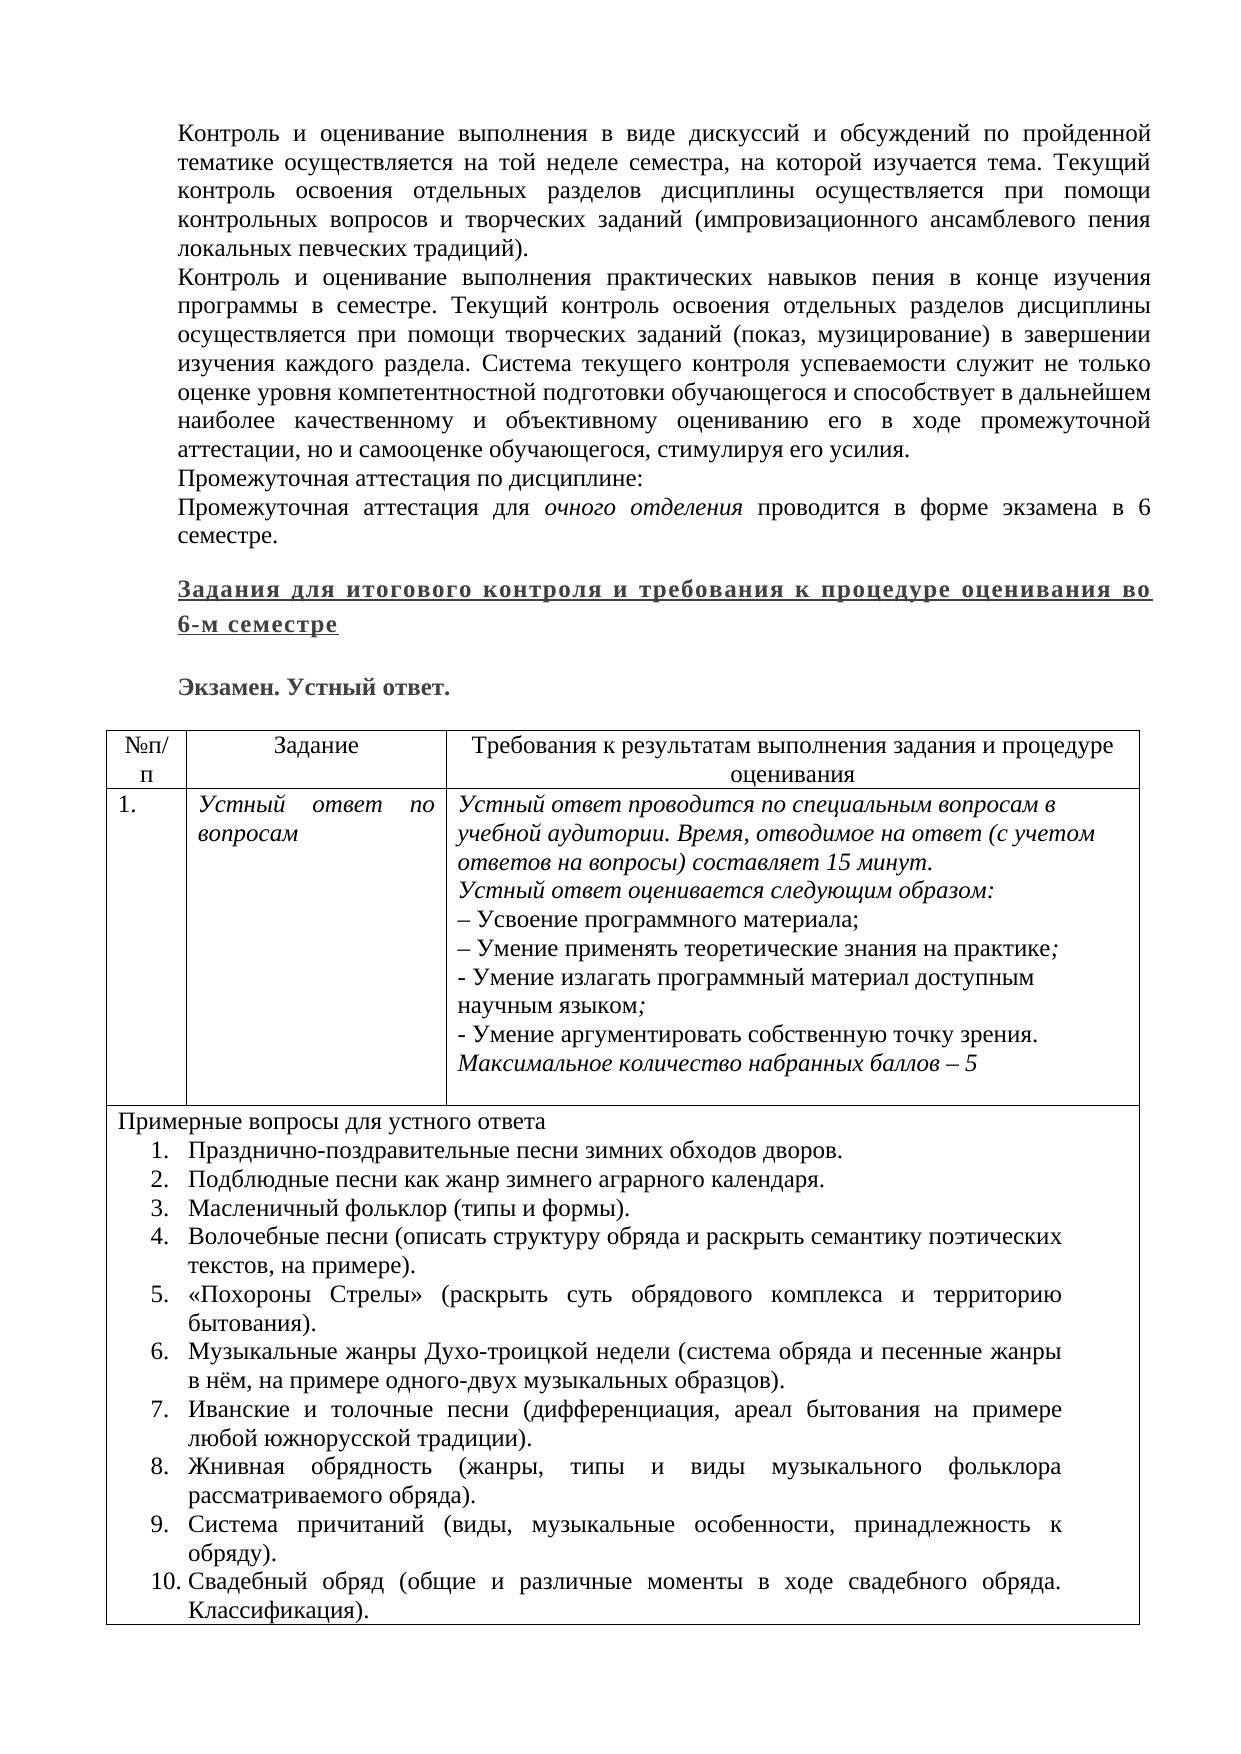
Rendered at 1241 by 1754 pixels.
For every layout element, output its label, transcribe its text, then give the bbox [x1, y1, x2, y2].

text Контроль и оценивание выполнения практических навыков пения в конце изучения программы в семестре. Текущий контроль освоения отдельных разделов дисциплины осуществляется при помощи творческих заданий (показ, музицирование) в завершении изучения каждого раздела. Система текущего контроля успеваемости служит не только оценке уровня компетентностной подготовки обучающегося и способствует в дальнейшем наиболее качественному и объективному оцениванию его в ходе промежуточной аттестации, но и самооценке обучающегося, стимулируя его усилия. [177, 262, 1152, 463]
table_cell Устный ответ по вопросам [187, 789, 446, 1105]
table_header Требования к результатам выполнения задания и процедуре оценивания [447, 731, 1139, 788]
text Промежуточная аттестация для очного отделения проводится в форме экзамена в 6 семестре. [177, 492, 1152, 549]
text Промежуточная аттестация по дисциплине: [177, 463, 1152, 492]
text Экзамен. Устный ответ. [177, 672, 1152, 701]
subtitle Задания для итогового контроля и требования к процедуре оценивания во 6-м семестре [177, 574, 1152, 599]
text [177, 118, 1152, 262]
table_header №п/п [107, 731, 186, 788]
table_cell Устный ответ проводится по специальным вопросам в учебной аудитории. Время, отводимое на ответ (с учетом ответов на вопросы) составляет 15 минут. Устный ответ оценивается следующим образом: – Усвоение программного материала; – Умение применять теоретические знания на практике; - Умение излагать программный материал доступным научным языком; - Умение аргументировать собственную точку зрения. Максимальное количество набранных баллов – 5 [447, 789, 1139, 1105]
table_header Задание [187, 731, 446, 788]
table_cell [107, 1106, 1139, 1624]
table_cell 1. [107, 789, 186, 1105]
subtitle Задания для итогового контроля и требования к процедуре оценивания во 6-м семестре [177, 600, 1152, 638]
